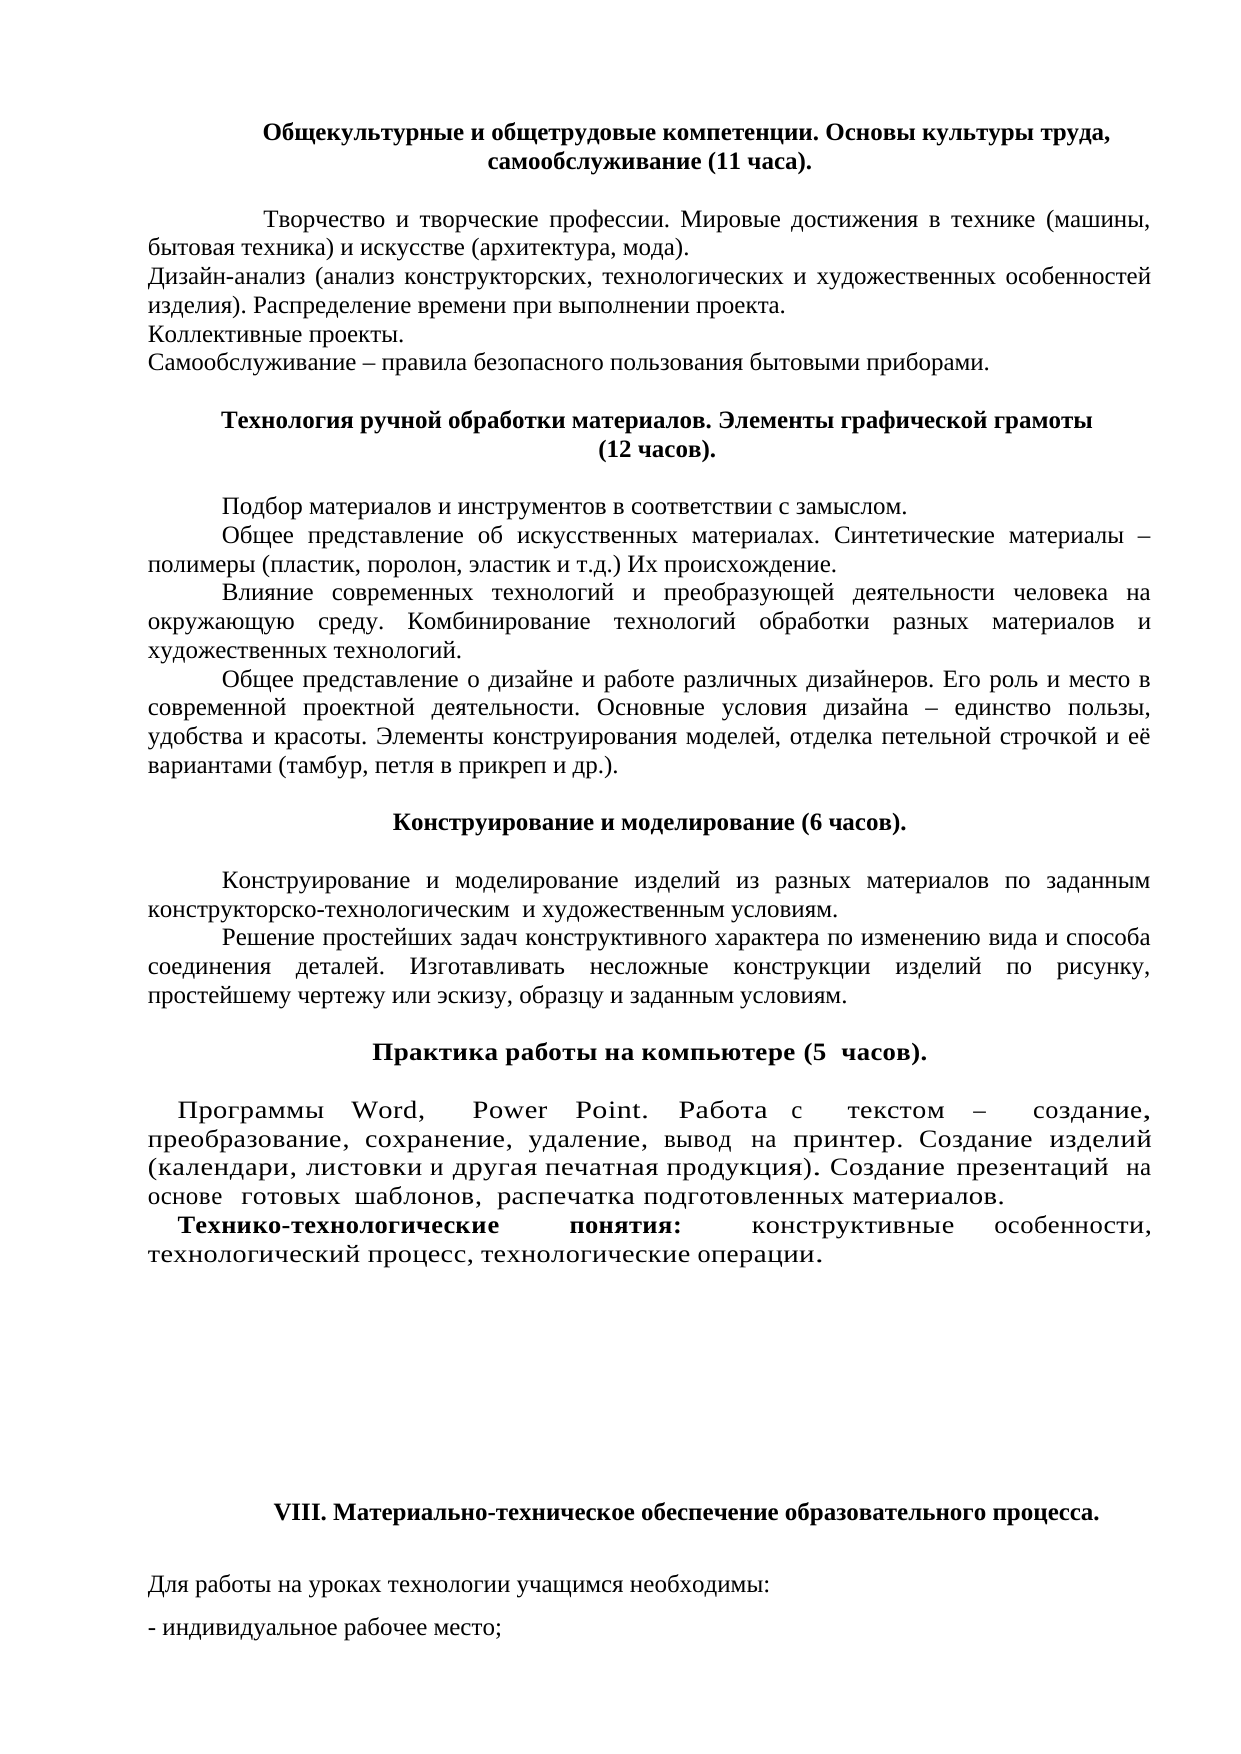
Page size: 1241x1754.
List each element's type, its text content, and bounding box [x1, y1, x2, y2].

text Конструирование и моделирование (6 часов). [148, 807, 1152, 836]
text Конструирование и моделирование изделий из разных материалов по заданным конструкторско-технологическим и художественным условиям. [148, 865, 1152, 922]
text Общее представление об искусственных материалах. Синтетические материалы – полимеры (пластик, поролон, эластик и т.д.) Их происхождение. [148, 520, 1152, 577]
text Программы Word, Power Point. Работа с текстом – создание, преобразование, сохранение, удаление, вывод на принтер. Создание изделий (календари, листовки и другая печатная продукция). Создание презентаций на основе готовых шаблонов, распечатка подготовленных материалов. [148, 1095, 1152, 1210]
text Самообслуживание – правила безопасного пользования бытовыми приборами. [148, 347, 1152, 376]
text Подбор материалов и инструментов в соответствии с замыслом. [148, 491, 1152, 520]
text Для работы на уроках технологии учащимся необходимы: [148, 1569, 1152, 1598]
text - индивидуальное рабочее место; [148, 1612, 1152, 1641]
text Технология ручной обработки материалов. Элементы графической грамоты [148, 405, 1152, 434]
text Общекультурные и общетрудовые компетенции. Основы культуры труда, самообслуживание (11 часа). [148, 117, 1152, 175]
text Технико-технологические понятия: конструктивные особенности, технологический процесс, технологические операции. [148, 1210, 1152, 1267]
text Практика работы на компьютере (5 часов). [148, 1037, 1152, 1066]
text (12 часов). [148, 434, 1152, 462]
text Творчество и творческие профессии. Мировые достижения в технике (машины, бытовая техника) и искусстве (архитектура, мода). [148, 204, 1152, 261]
text VIII. Материально-техническое обеспечение образовательного процесса. [148, 1497, 1152, 1526]
text Решение простейших задач конструктивного характера по изменению вида и способа соединения деталей. Изготавливать несложные конструкции изделий по рисунку, простейшему чертежу или эскизу, образцу и заданным условиям. [148, 922, 1152, 1009]
text Дизайн-анализ (анализ конструкторских, технологических и художественных особенностей изделия). Распределение времени при выполнении проекта. [148, 261, 1152, 319]
text Общее представление о дизайне и работе различных дизайнеров. Его роль и место в современной проектной деятельности. Основные условия дизайна – единство пользы, удобства и красоты. Элементы конструирования моделей, отделка петельной строчкой и её вариантами (тамбур, петля в прикреп и др.). [148, 664, 1152, 779]
text Влияние современных технологий и преобразующей деятельности человека на окружающую среду. Комбинирование технологий обработки разных материалов и художественных технологий. [148, 577, 1152, 664]
text Коллективные проекты. [148, 319, 1152, 347]
